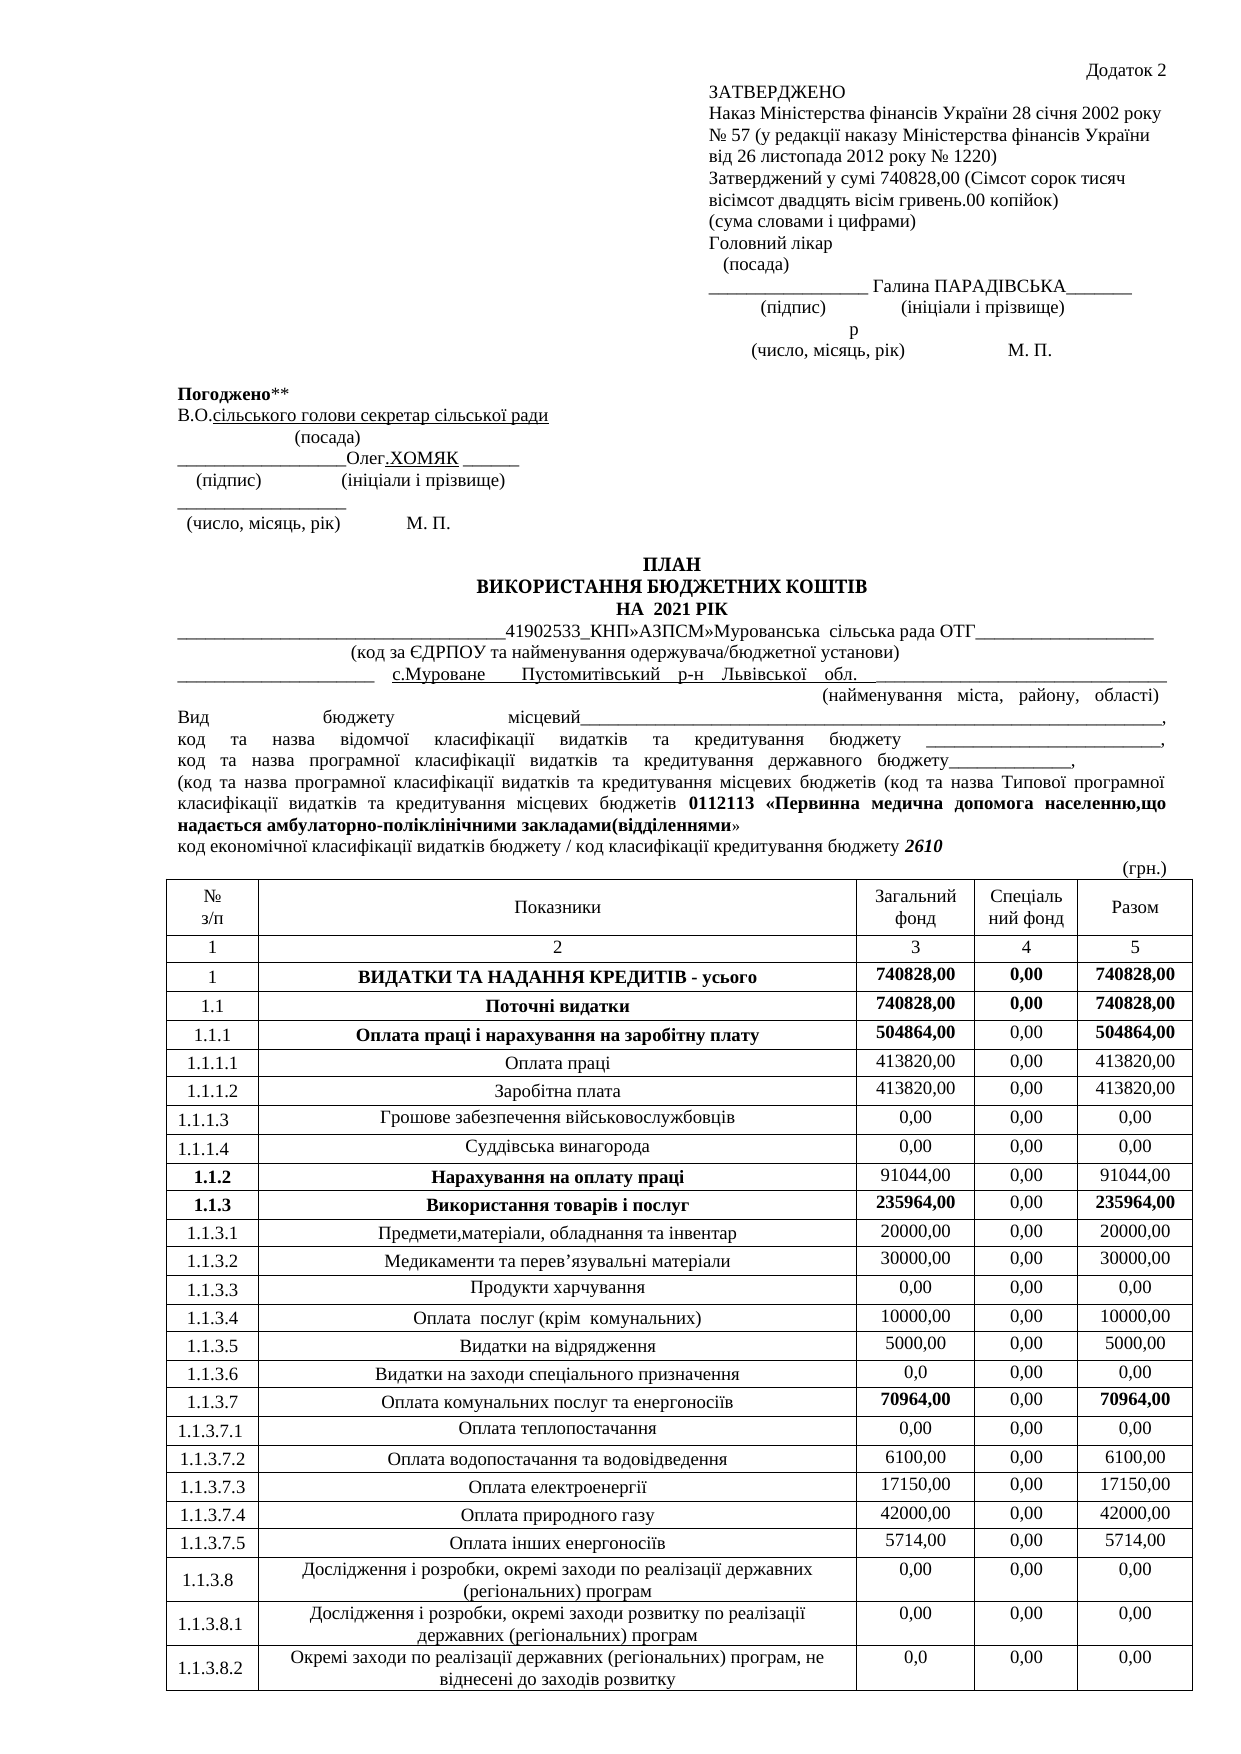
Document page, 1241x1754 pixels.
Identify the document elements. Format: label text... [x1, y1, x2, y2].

table_cell Оплата праці і нарахування на заробітну плату [259, 1021, 856, 1048]
table_cell Оплата теплопостачання [259, 1417, 856, 1445]
table_cell Нарахування на оплату праці [259, 1164, 856, 1190]
table_cell Оплата послуг (крім комунальних) [259, 1305, 856, 1331]
table_cell 91044,00 [1078, 1164, 1192, 1190]
table_cell 4 [975, 936, 1077, 962]
table_cell Використання товарів і послуг [259, 1191, 856, 1219]
table_cell 740828,00 [1078, 992, 1192, 1019]
table_cell 0,00 [1078, 1276, 1192, 1304]
table_cell 740828,00 [1078, 963, 1192, 991]
table_cell 0,00 [975, 1021, 1077, 1048]
table_cell Оплата водопостачання та водовідведення [259, 1446, 856, 1472]
table_cell Поточні видатки [259, 992, 856, 1019]
table_cell 1 [167, 963, 258, 991]
table_cell 1 [167, 936, 258, 962]
table_cell 1.1.1.4 [167, 1135, 258, 1163]
table_cell 1.1.3.5 [167, 1332, 258, 1360]
table_cell 0,00 [975, 1247, 1077, 1275]
table_cell 42000,00 [1078, 1502, 1192, 1528]
table_cell 6100,00 [1078, 1446, 1192, 1472]
table_cell 0,00 [857, 1276, 974, 1304]
table_cell 0,00 [1078, 1135, 1192, 1163]
table_cell 70964,00 [1078, 1388, 1192, 1416]
table_cell 1.1.3.8.2 [167, 1646, 258, 1689]
table_cell 30000,00 [1078, 1247, 1192, 1275]
table_cell 1.1.3.7.1 [167, 1417, 258, 1445]
text (сума словами і цифрами) [709, 210, 1167, 232]
table_cell 1.1.3.1 [167, 1220, 258, 1246]
table_cell 0,00 [975, 1473, 1077, 1501]
text Погоджено** В.О.сільського голови секретар сільської ради (посада) __________________Олег.ХОМЯК ______ (підпис) (ініціали і прізвище) __________________ (число, місяць, рік) М. П. [177, 382, 1167, 533]
table_cell 0,00 [857, 1106, 974, 1134]
table_cell 235964,00 [857, 1191, 974, 1219]
table_cell Видатки на відрядження [259, 1332, 856, 1360]
table_cell 30000,00 [857, 1247, 974, 1275]
table_cell 0,00 [857, 1417, 974, 1445]
table_cell 10000,00 [1078, 1305, 1192, 1331]
table_cell 413820,00 [857, 1050, 974, 1076]
table_cell 1.1.3.8.1 [167, 1602, 258, 1645]
table_cell 6100,00 [857, 1446, 974, 1472]
table_cell 0,00 [975, 1135, 1077, 1163]
table_cell Оплата електроенергії [259, 1473, 856, 1501]
table_cell 0,00 [857, 1602, 974, 1645]
table_cell Предмети,матеріали, обладнання та інвентар [259, 1220, 856, 1246]
table_cell Грошове забезпечення військовослужбовців [259, 1106, 856, 1134]
table_cell Медикаменти та перев’язувальні матеріали [259, 1247, 856, 1275]
table_cell 1.1.1.1 [167, 1050, 258, 1076]
table_cell Оплата праці [259, 1050, 856, 1076]
table_cell 1.1.3.7.3 [167, 1473, 258, 1501]
table_cell 0,00 [975, 1050, 1077, 1076]
table_cell 3 [857, 936, 974, 962]
table_cell 1.1.1.3 [167, 1106, 258, 1134]
table_cell 1.1.3.7.5 [167, 1529, 258, 1557]
text Затверджений у сумі 740828,00 (Сімсот сорок тисяч вісімсот двадцять вісім гривень.00 копійок) [709, 167, 1167, 210]
table_cell 5714,00 [1078, 1529, 1192, 1557]
text ЗАТВЕРДЖЕНО Наказ Міністерства фінансів України 28 січня 2002 року № 57 (у редакції наказу Міністерства фінансів України від 26 листопада 2012 року № 1220) [709, 81, 1167, 167]
table_cell 0,00 [1078, 1558, 1192, 1601]
table_cell 1.1.3.3 [167, 1276, 258, 1304]
table_cell 5000,00 [857, 1332, 974, 1360]
table_header Разом [1078, 880, 1192, 934]
table_cell 413820,00 [857, 1077, 974, 1104]
table_cell 0,00 [975, 1446, 1077, 1472]
table_cell 1.1.3.7.2 [167, 1446, 258, 1472]
table_cell 0,00 [975, 1361, 1077, 1387]
table_cell 17150,00 [1078, 1473, 1192, 1501]
table_cell 1.1.2 [167, 1164, 258, 1190]
table_cell 235964,00 [1078, 1191, 1192, 1219]
table_cell Заробітна плата [259, 1077, 856, 1104]
table_cell 0,00 [975, 1305, 1077, 1331]
table_header № з/п [167, 880, 258, 934]
table_cell 1.1.1 [167, 1021, 258, 1048]
table_cell 1.1.3.8 [167, 1558, 258, 1601]
table_cell 740828,00 [857, 963, 974, 991]
table_cell 0,00 [975, 1220, 1077, 1246]
table_cell 20000,00 [857, 1220, 974, 1246]
table_cell 1.1.3.2 [167, 1247, 258, 1275]
table_cell 0,0 [857, 1646, 974, 1689]
text Додаток 2 [709, 59, 1167, 81]
table_cell 0,00 [975, 1332, 1077, 1360]
table_cell 0,00 [975, 1276, 1077, 1304]
subtitle ПЛАН [177, 555, 1167, 577]
table_cell Оплата природного газу [259, 1502, 856, 1528]
table_header Показники [259, 880, 856, 934]
table_cell Продукти харчування [259, 1276, 856, 1304]
table_cell 0,00 [975, 1529, 1077, 1557]
table_cell 20000,00 [1078, 1220, 1192, 1246]
text р (число, місяць, рік) М. П. [709, 318, 1167, 361]
table_cell 0,0 [857, 1361, 974, 1387]
table_cell 0,00 [1078, 1417, 1192, 1445]
table_cell 0,00 [857, 1135, 974, 1163]
table_cell 413820,00 [1078, 1077, 1192, 1104]
table_cell 42000,00 [857, 1502, 974, 1528]
table_cell Видатки на заходи спеціального призначення [259, 1361, 856, 1387]
table_cell 5714,00 [857, 1529, 974, 1557]
table_cell 0,00 [975, 1164, 1077, 1190]
table_cell 0,00 [975, 1106, 1077, 1134]
table_cell 2 [259, 936, 856, 962]
table_header Спеціальний фонд [975, 880, 1077, 934]
table_cell 0,00 [1078, 1602, 1192, 1645]
table_cell 0,00 [975, 1646, 1077, 1689]
table_cell 17150,00 [857, 1473, 974, 1501]
table_cell 0,00 [975, 1417, 1077, 1445]
table_cell Дослідження і розробки, окремі заходи розвитку по реалізації державних (регіональних) програм [259, 1602, 856, 1645]
table_cell 0,00 [975, 1191, 1077, 1219]
text код економічної класифікації видатків бюджету / код класифікації кредитування бюджету 2610 [177, 835, 1167, 857]
table_cell Дослідження і розробки, окремі заходи по реалізації державних (регіональних) програм [259, 1558, 856, 1601]
table_cell 0,00 [975, 1077, 1077, 1104]
table_cell 1.1.3.7 [167, 1388, 258, 1416]
text (грн.) [177, 857, 1167, 878]
table_cell Оплата комунальних послуг та енергоносіїв [259, 1388, 856, 1416]
table_cell 0,00 [975, 963, 1077, 991]
table_cell 740828,00 [857, 992, 974, 1019]
subtitle ВИКОРИСТАННЯ БЮДЖЕТНИХ КОШТІВ [177, 577, 1167, 598]
table_cell 1.1.3 [167, 1191, 258, 1219]
table_cell Оплата інших енергоносіїв [259, 1529, 856, 1557]
table_cell 0,00 [975, 1602, 1077, 1645]
table_cell 0,00 [857, 1558, 974, 1601]
table_cell 0,00 [975, 1558, 1077, 1601]
table_cell Окремі заходи по реалізації державних (регіональних) програм, не віднесені до заходів розвитку [259, 1646, 856, 1689]
table_cell 0,00 [975, 1502, 1077, 1528]
table_cell 0,00 [1078, 1106, 1192, 1134]
text НА 2021 РІК [177, 598, 1167, 620]
table_cell 0,00 [975, 992, 1077, 1019]
table_cell Суддівська винагорода [259, 1135, 856, 1163]
text _____________________ с.Муроване Пустомитівський р-н Львівської обл. _______________________________ (найменування міста, району, області) Вид бюджету місцевий______________________________________________________________, код та назва відомчої класифікації видатків та кредитування бюджету _________________________, код та назва програмної класифікації видатків та кредитування державного бюджету_____________, (код та назва програмної класифікації видатків та кредитування місцевих бюджетів (код та назва Типової програмної класифікації видатків та кредитування місцевих бюджетів 0112113 «Первинна медична допомога населенню,що надається амбулаторно-поліклінічними закладами(відділеннями» [177, 663, 1167, 835]
table_cell 1.1.3.6 [167, 1361, 258, 1387]
table_cell 504864,00 [857, 1021, 974, 1048]
table_cell 91044,00 [857, 1164, 974, 1190]
table_header Загальний фонд [857, 880, 974, 934]
table_cell 413820,00 [1078, 1050, 1192, 1076]
table_cell 1.1.3.7.4 [167, 1502, 258, 1528]
table_cell 10000,00 [857, 1305, 974, 1331]
table_cell 1.1 [167, 992, 258, 1019]
table_cell 0,00 [975, 1388, 1077, 1416]
table_cell 5 [1078, 936, 1192, 962]
text ___________________________________41902533_КНП»АЗПСМ»Мурованська сільська рада ОТГ___________________ (код за ЄДРПОУ та найменування одержувача/бюджетної установи) [177, 620, 1167, 663]
table_cell 70964,00 [857, 1388, 974, 1416]
table_cell 1.1.1.2 [167, 1077, 258, 1104]
table_cell 1.1.3.4 [167, 1305, 258, 1331]
table_cell 0,00 [1078, 1361, 1192, 1387]
table_cell 0,00 [1078, 1646, 1192, 1689]
table_cell 5000,00 [1078, 1332, 1192, 1360]
table_cell ВИДАТКИ ТА НАДАННЯ КРЕДИТІВ - усього [259, 963, 856, 991]
table_cell 504864,00 [1078, 1021, 1192, 1048]
text Головний лікар (посада) _________________ Галина ПАРАДІВСЬКА_______ (підпис) (ініціали і прізвище) [709, 232, 1167, 318]
